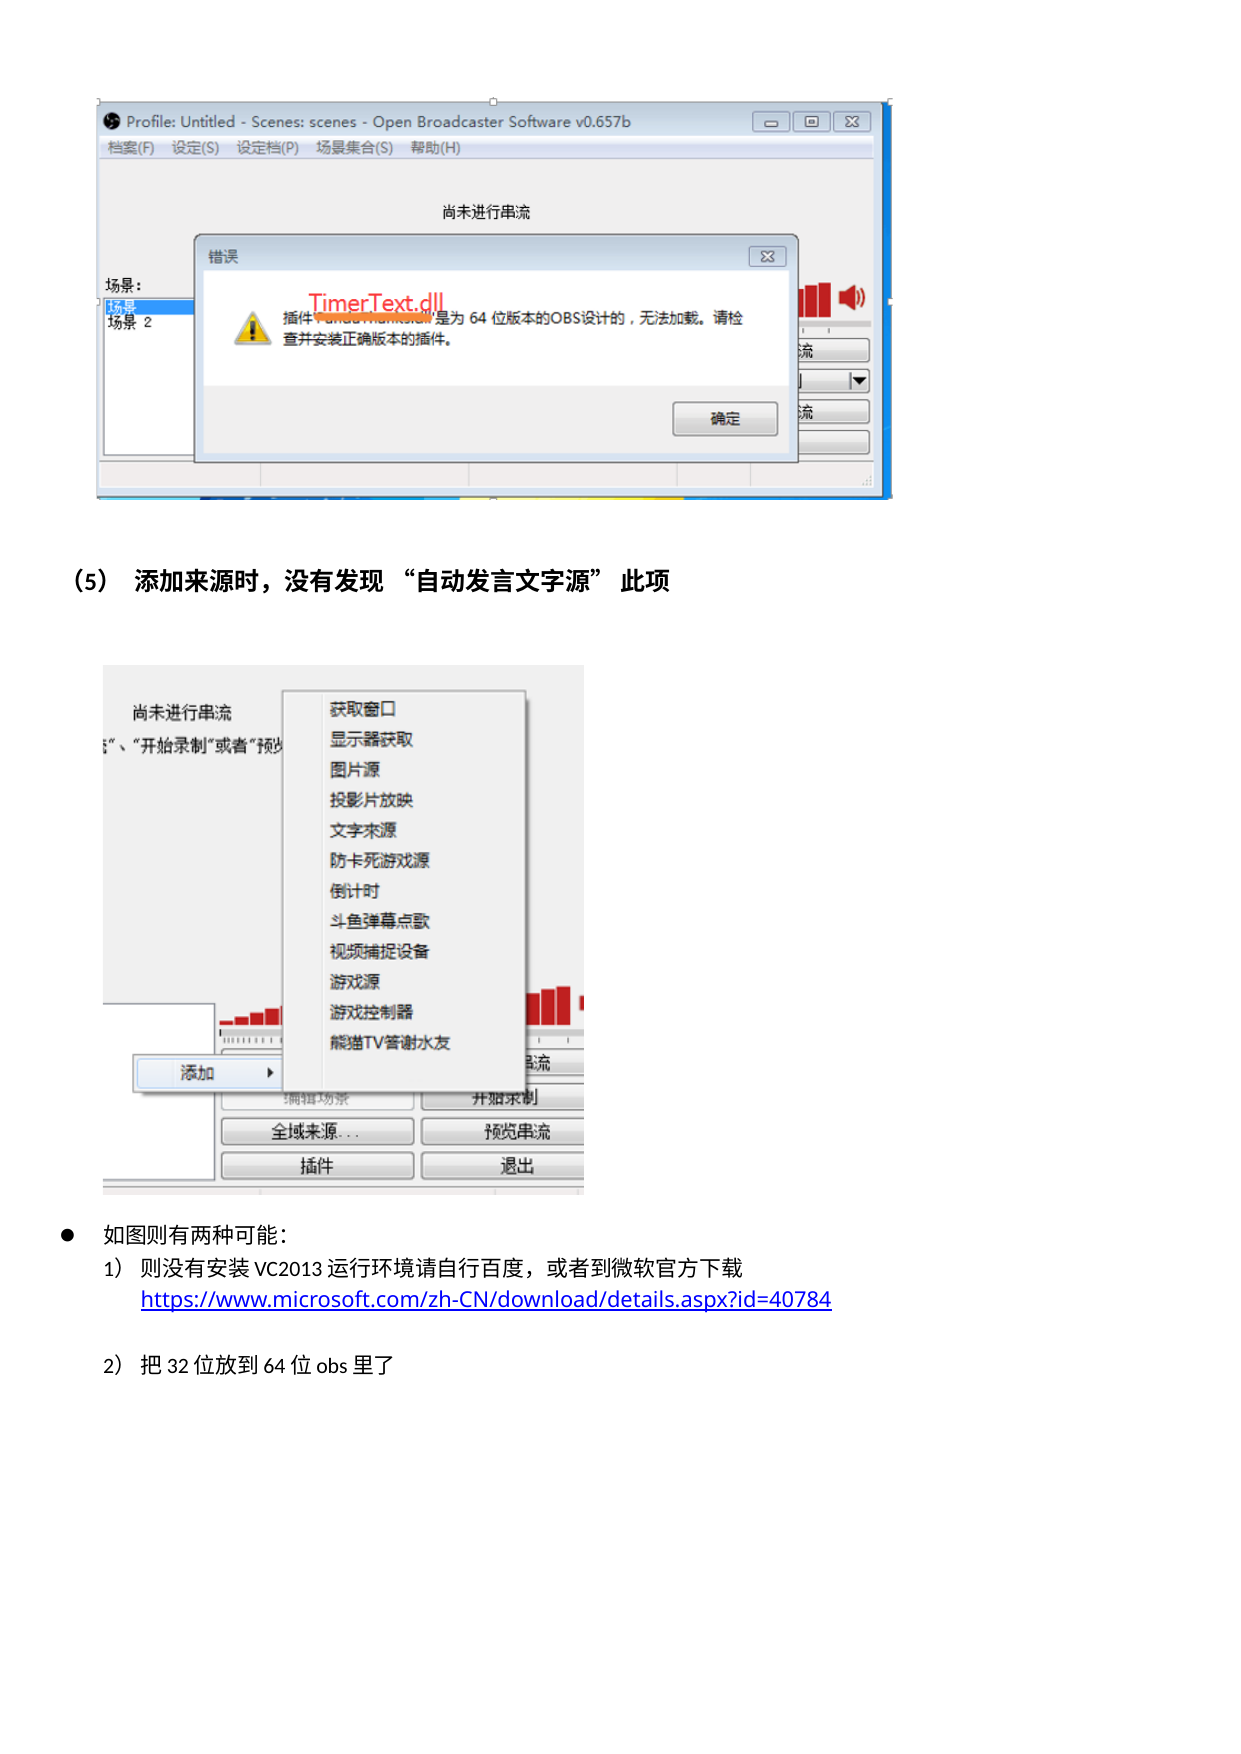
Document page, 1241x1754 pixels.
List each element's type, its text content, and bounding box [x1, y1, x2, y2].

picture [102, 665, 584, 1195]
subtitle 添加来源时，没有发现 “自动发言文字源” 此项 [59, 547, 1181, 612]
list 则没有安装VC2013 运行环境请自行百度，或者到微软官方下载 https://www.microsoft.com/zh-CN/download/details.aspx?id=40784 [103, 1250, 1181, 1315]
list 如图则有两种可能： [59, 1218, 1181, 1250]
list 把32位放到64位obs里了 [103, 1348, 1181, 1380]
picture [96, 97, 893, 500]
